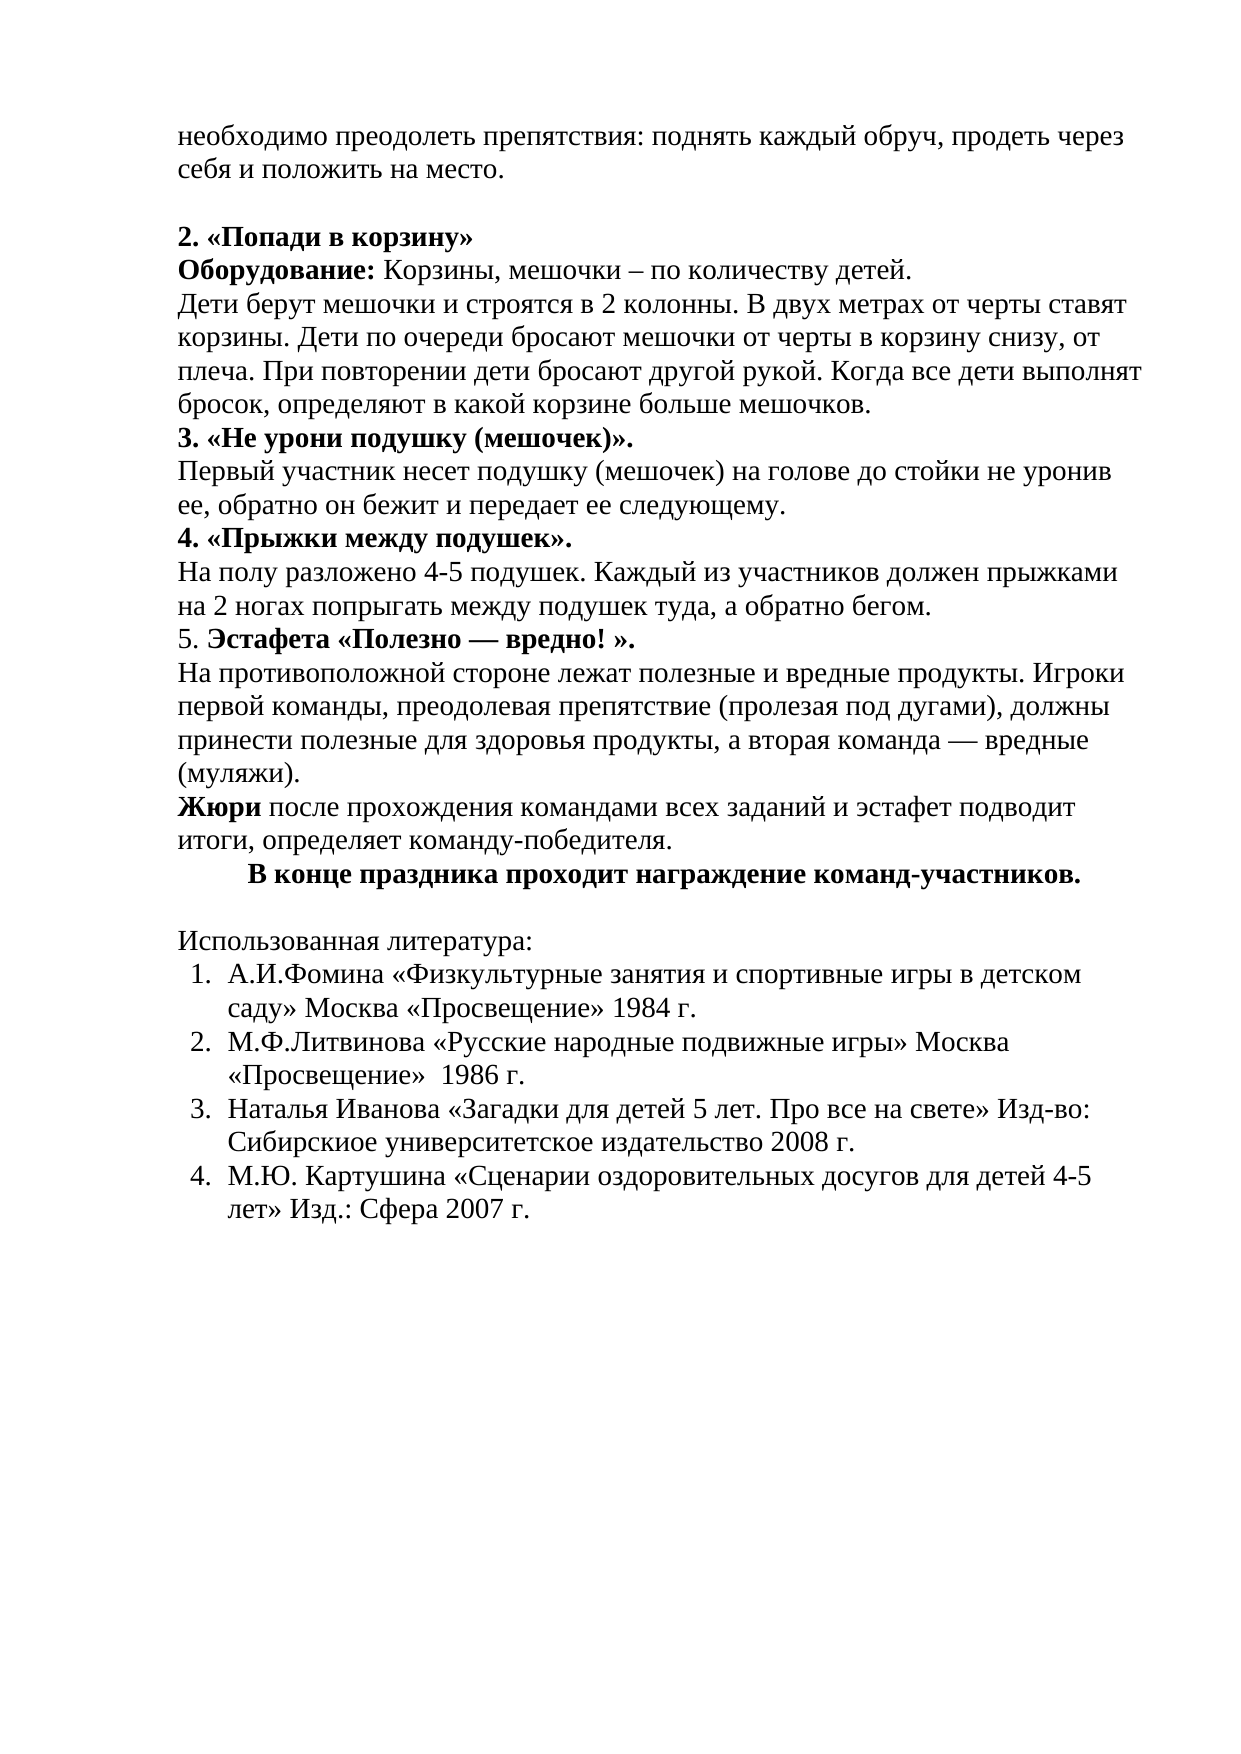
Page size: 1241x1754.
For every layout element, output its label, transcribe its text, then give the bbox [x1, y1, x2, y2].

list М.Ф.Литвинова «Русские народные подвижные игры» Москва «Просвещение» 1986 г. [190, 1024, 1152, 1091]
text Оборудование: Корзины, мешочки – по количеству детей. [177, 252, 1152, 286]
list Наталья Иванова «Загадки для детей 5 лет. Про все на свете» Изд-во: Сибирскиое университетское издательство 2008 г. [190, 1091, 1152, 1158]
text Дети берут мешочки и строятся в 2 колонны. В двух метрах от черты ставят корзины. Дети по очереди бросают мешочки от черты в корзину снизу, от плеча. При повторении дети бросают другой рукой. Когда все дети выполнят бросок, определяют в какой корзине больше мешочков. [177, 286, 1152, 420]
text На противоположной стороне лежат полезные и вредные продукты. Игроки первой команды, преодолевая препятствие (пролезая под дугами), должны принести полезные для здоровья продукты, а вторая команда — вредные (муляжи). [177, 655, 1152, 789]
list М.Ю. Картушина «Сценарии оздоровительных досугов для детей 4-5 лет» Изд.: Сфера 2007 г. [190, 1158, 1152, 1225]
text 4. «Прыжки между подушек». [177, 521, 1152, 554]
text Использованная литература: [177, 923, 1152, 957]
text 2. «Попади в корзину» [177, 219, 1152, 252]
text 3. «Не урони подушку (мешочек)». [177, 420, 1152, 453]
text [177, 118, 1152, 185]
text 5. Эстафета «Полезно — вредно! ». [177, 621, 1152, 655]
text Первый участник несет подушку (мешочек) на голове до стойки не уронив ее, обратно он бежит и передает ее следующему. [177, 453, 1152, 521]
text На полу разложено 4-5 подушек. Каждый из участников должен прыжками на 2 ногах попрыгать между подушек туда, а обратно бегом. [177, 554, 1152, 621]
text Жюри после прохождения командами всех заданий и эстафет подводит итоги, определяет команду-победителя. [177, 789, 1152, 856]
list А.И.Фомина «Физкультурные занятия и спортивные игры в детском саду» Москва «Просвещение» 1984 г. [190, 957, 1152, 1024]
text В конце праздника проходит награждение команд-участников. [177, 856, 1152, 889]
